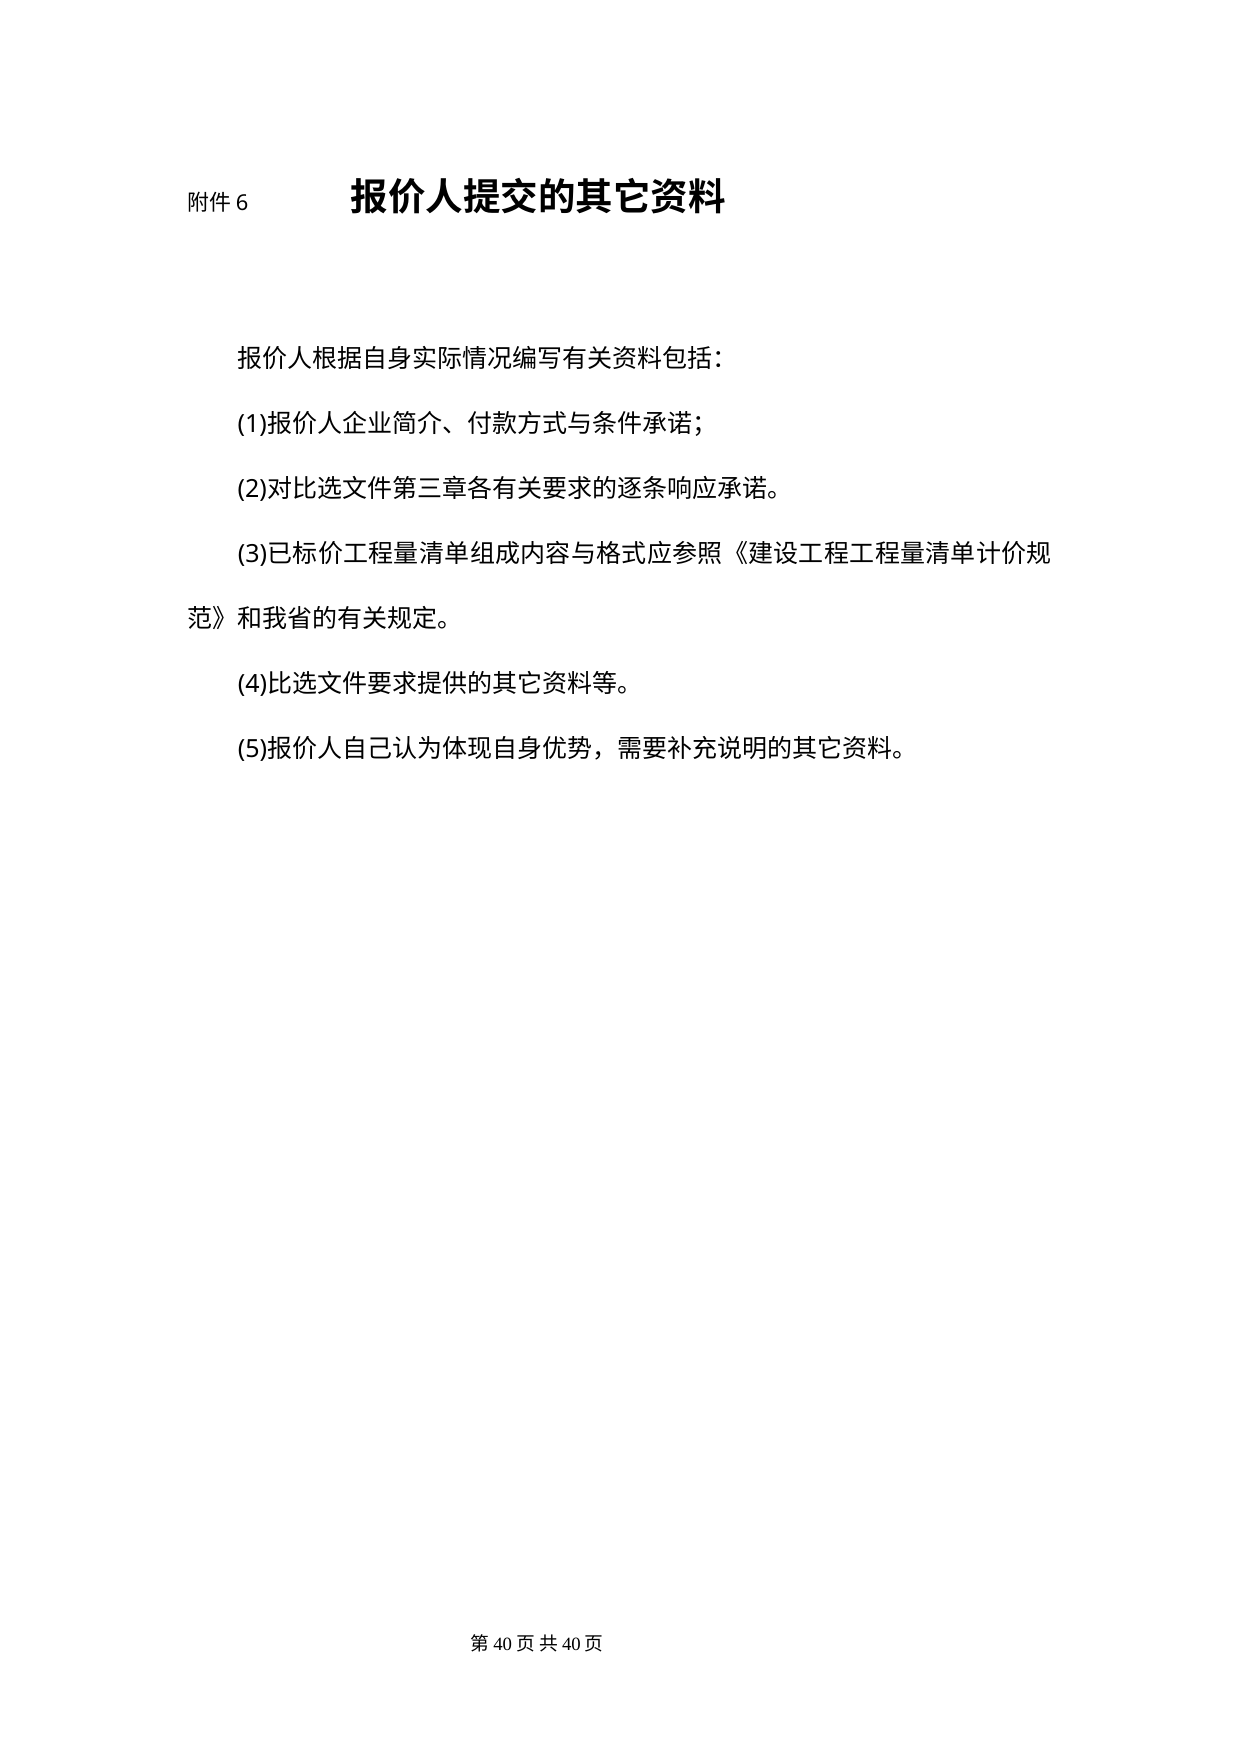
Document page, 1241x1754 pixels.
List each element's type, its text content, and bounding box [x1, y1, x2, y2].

text (5)报价人自己认为体现自身优势，需要补充说明的其它资料。 [187, 714, 1053, 779]
text (4)比选文件要求提供的其它资料等。 [187, 649, 1053, 714]
text 附件6 报价人提交的其它资料 [187, 162, 1053, 227]
text (1)报价人企业简介、付款方式与条件承诺； [187, 389, 1053, 454]
text (2)对比选文件第三章各有关要求的逐条响应承诺。 [187, 454, 1053, 519]
text 报价人根据自身实际情况编写有关资料包括： [187, 324, 1053, 389]
text (3)已标价工程量清单组成内容与格式应参照《建设工程工程量清单计价规范》和我省的有关规定。 [187, 519, 1053, 649]
